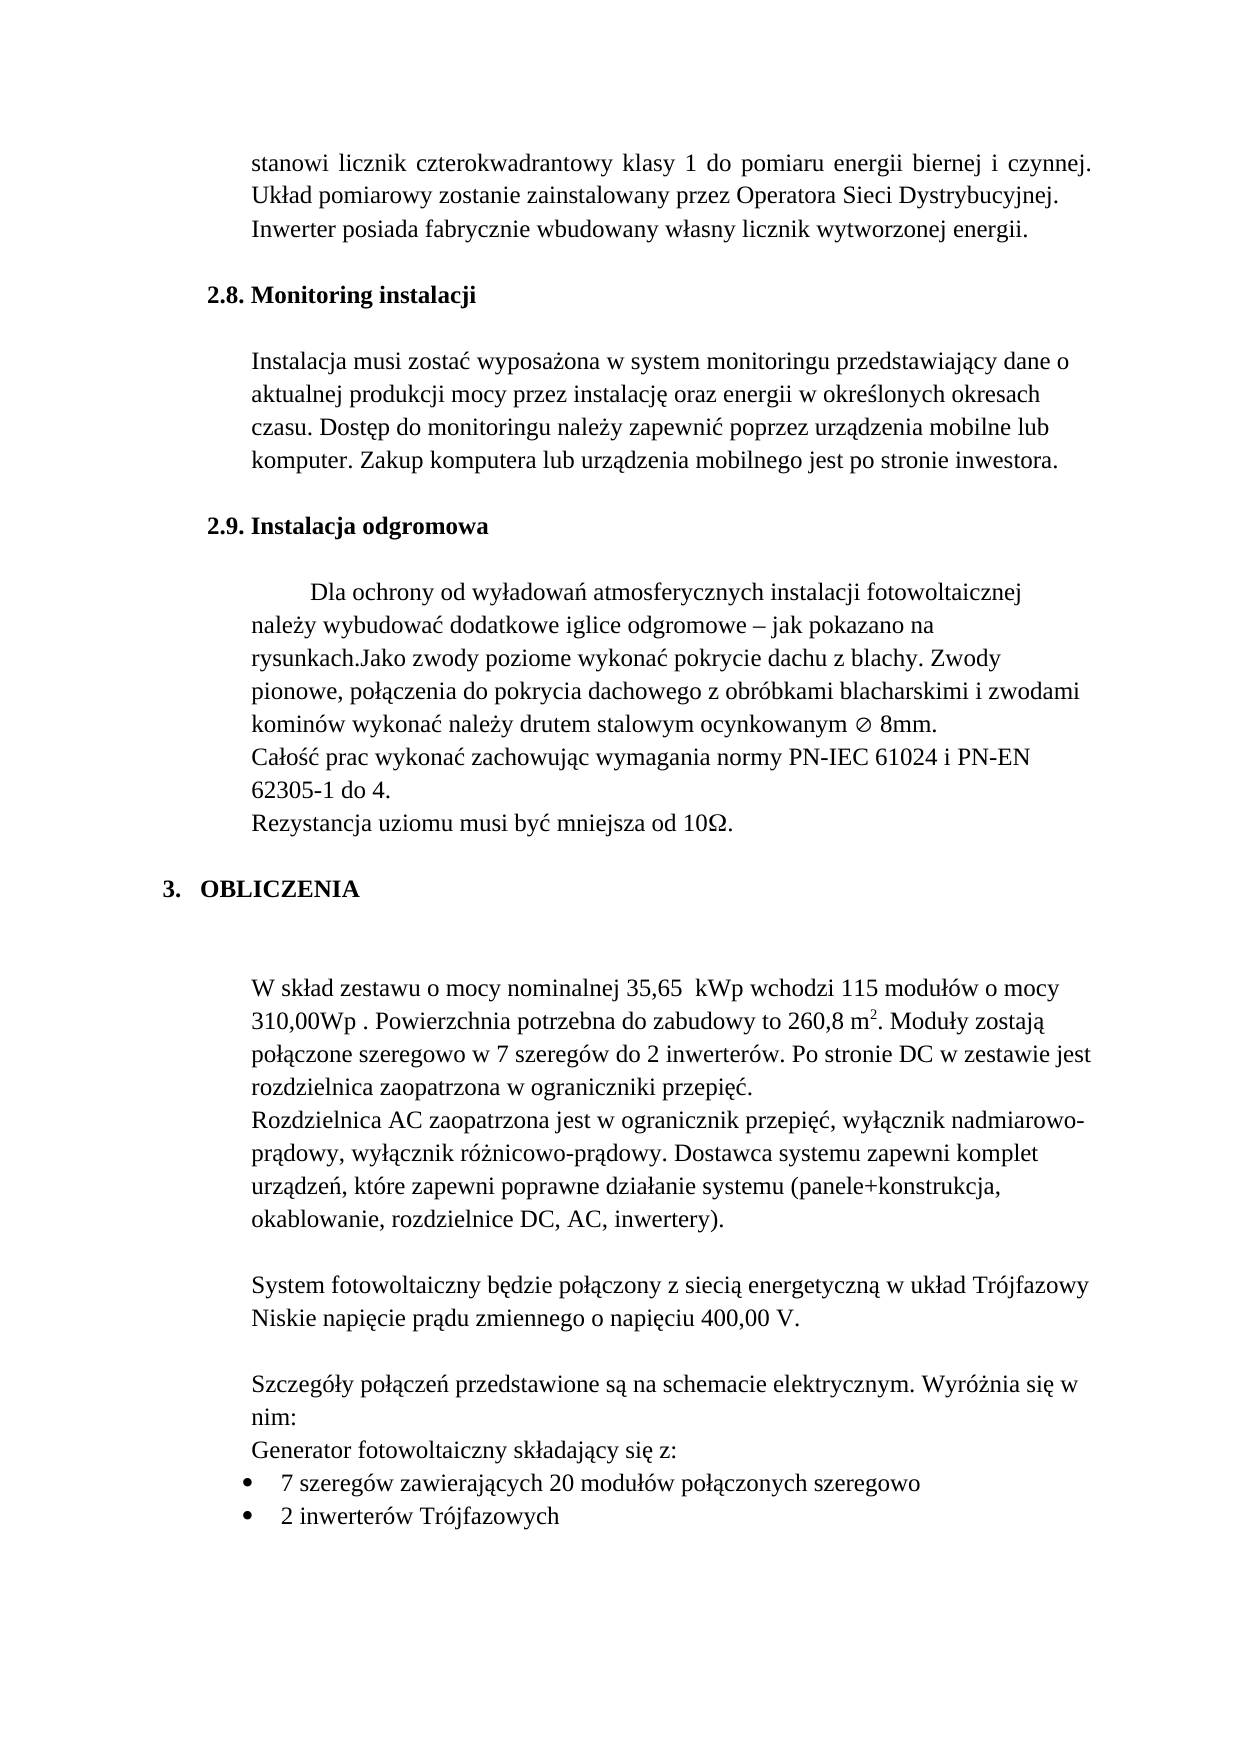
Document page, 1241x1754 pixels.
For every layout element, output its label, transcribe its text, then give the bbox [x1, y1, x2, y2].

text Instalacja musi zostać wyposażona w system monitoringu przedstawiający dane o aktualnej produkcji mocy przez instalację oraz energii w określonych okresach czasu. Dostęp do monitoringu należy zapewnić poprzez urządzenia mobilne lub komputer. Zakup komputera lub urządzenia mobilnego jest po stronie inwestora. [251, 346, 1093, 473]
list 7 szeregów zawierających 20 modułów połączonych szeregowo [243, 1468, 1093, 1497]
list 2 inwerterów Trójfazowych [243, 1501, 1093, 1530]
text System fotowoltaiczny będzie połączony z siecią energetyczną w układ Trójfazowy Niskie napięcie prądu zmiennego o napięciu 400,00 V. [251, 1270, 1093, 1332]
text W skład zestawu o mocy nominalnej 35,65 kWp wchodzi 115 modułów o mocy 310,00Wp . Powierzchnia potrzebna do zabudowy to 260,8 m2. Moduły zostają połączone szeregowo w 7 szeregów do 2 inwerterów. Po stronie DC w zestawie jest rozdzielnica zaopatrzona w ograniczniki przepięć. [251, 973, 1093, 1101]
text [251, 148, 1093, 209]
text Generator fotowoltaiczny składający się z: [251, 1435, 1093, 1464]
text 2.9. Instalacja odgromowa [207, 511, 1093, 539]
text 2.8. Monitoring instalacji [207, 280, 1093, 308]
text Inwerter posiada fabrycznie wbudowany własny licznik wytworzonej energii. [251, 214, 1093, 242]
text Szczegóły połączeń przedstawione są na schemacie elektrycznym. Wyróżnia się w nim: [251, 1369, 1093, 1431]
list OBLICZENIA [162, 874, 1093, 903]
text Rezystancja uziomu musi być mniejsza od 10. [251, 808, 1093, 837]
text Całość prac wykonać zachowując wymagania normy PN-IEC 61024 i PN-EN 62305-1 do 4. [251, 742, 1093, 804]
text Dla ochrony od wyładowań atmosferycznych instalacji fotowoltaicznej należy wybudować dodatkowe iglice odgromowe – jak pokazano na rysunkach.Jako zwody poziome wykonać pokrycie dachu z blachy. Zwody pionowe, połączenia do pokrycia dachowego z obróbkami blacharskimi i zwodami kominów wykonać należy drutem stalowym ocynkowanym 8mm. [251, 577, 1093, 738]
text Rozdzielnica AC zaopatrzona jest w ogranicznik przepięć, wyłącznik nadmiarowo-prądowy, wyłącznik różnicowo-prądowy. Dostawca systemu zapewni komplet urządzeń, które zapewni poprawne działanie systemu (panele+konstrukcja, okablowanie, rozdzielnice DC, AC, inwertery). [251, 1105, 1093, 1233]
